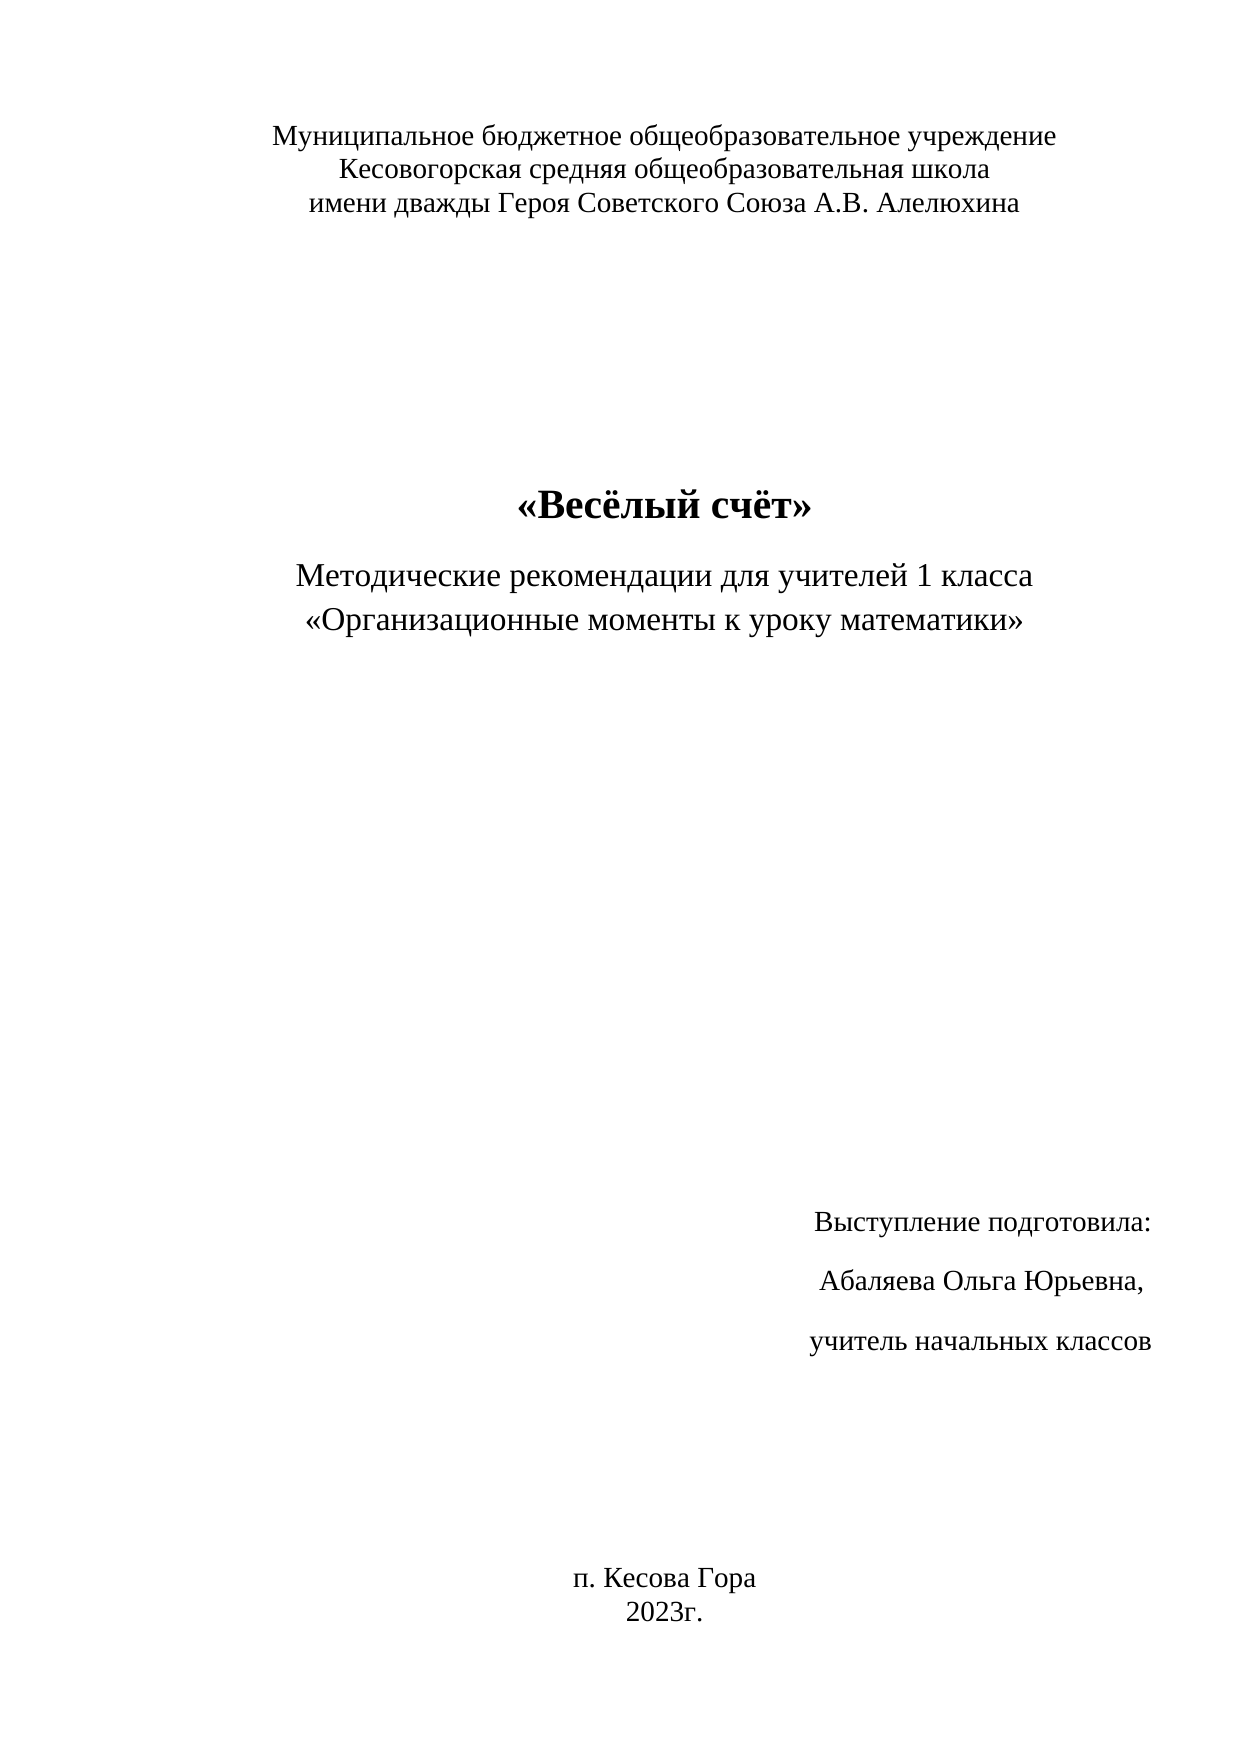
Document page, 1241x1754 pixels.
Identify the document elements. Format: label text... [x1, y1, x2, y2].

text Абаляева Ольга Юрьевна, [177, 1263, 1152, 1297]
text Методические рекомендации для учителей 1 класса «Организационные моменты к уроку математики» [177, 555, 1152, 638]
text п. Кесова Гора [177, 1560, 1152, 1594]
text учитель начальных классов [177, 1323, 1152, 1356]
text «Весёлый счёт» [177, 479, 1152, 527]
text Муниципальное бюджетное общеобразовательное учреждение [177, 118, 1152, 152]
text имени дважды Героя Советского Союза А.В. Алелюхина [177, 185, 1152, 219]
text Выступление подготовила: [177, 1204, 1152, 1238]
text Кесовогорская средняя общеобразовательная школа [177, 152, 1152, 185]
text 2023г. [177, 1594, 1152, 1627]
